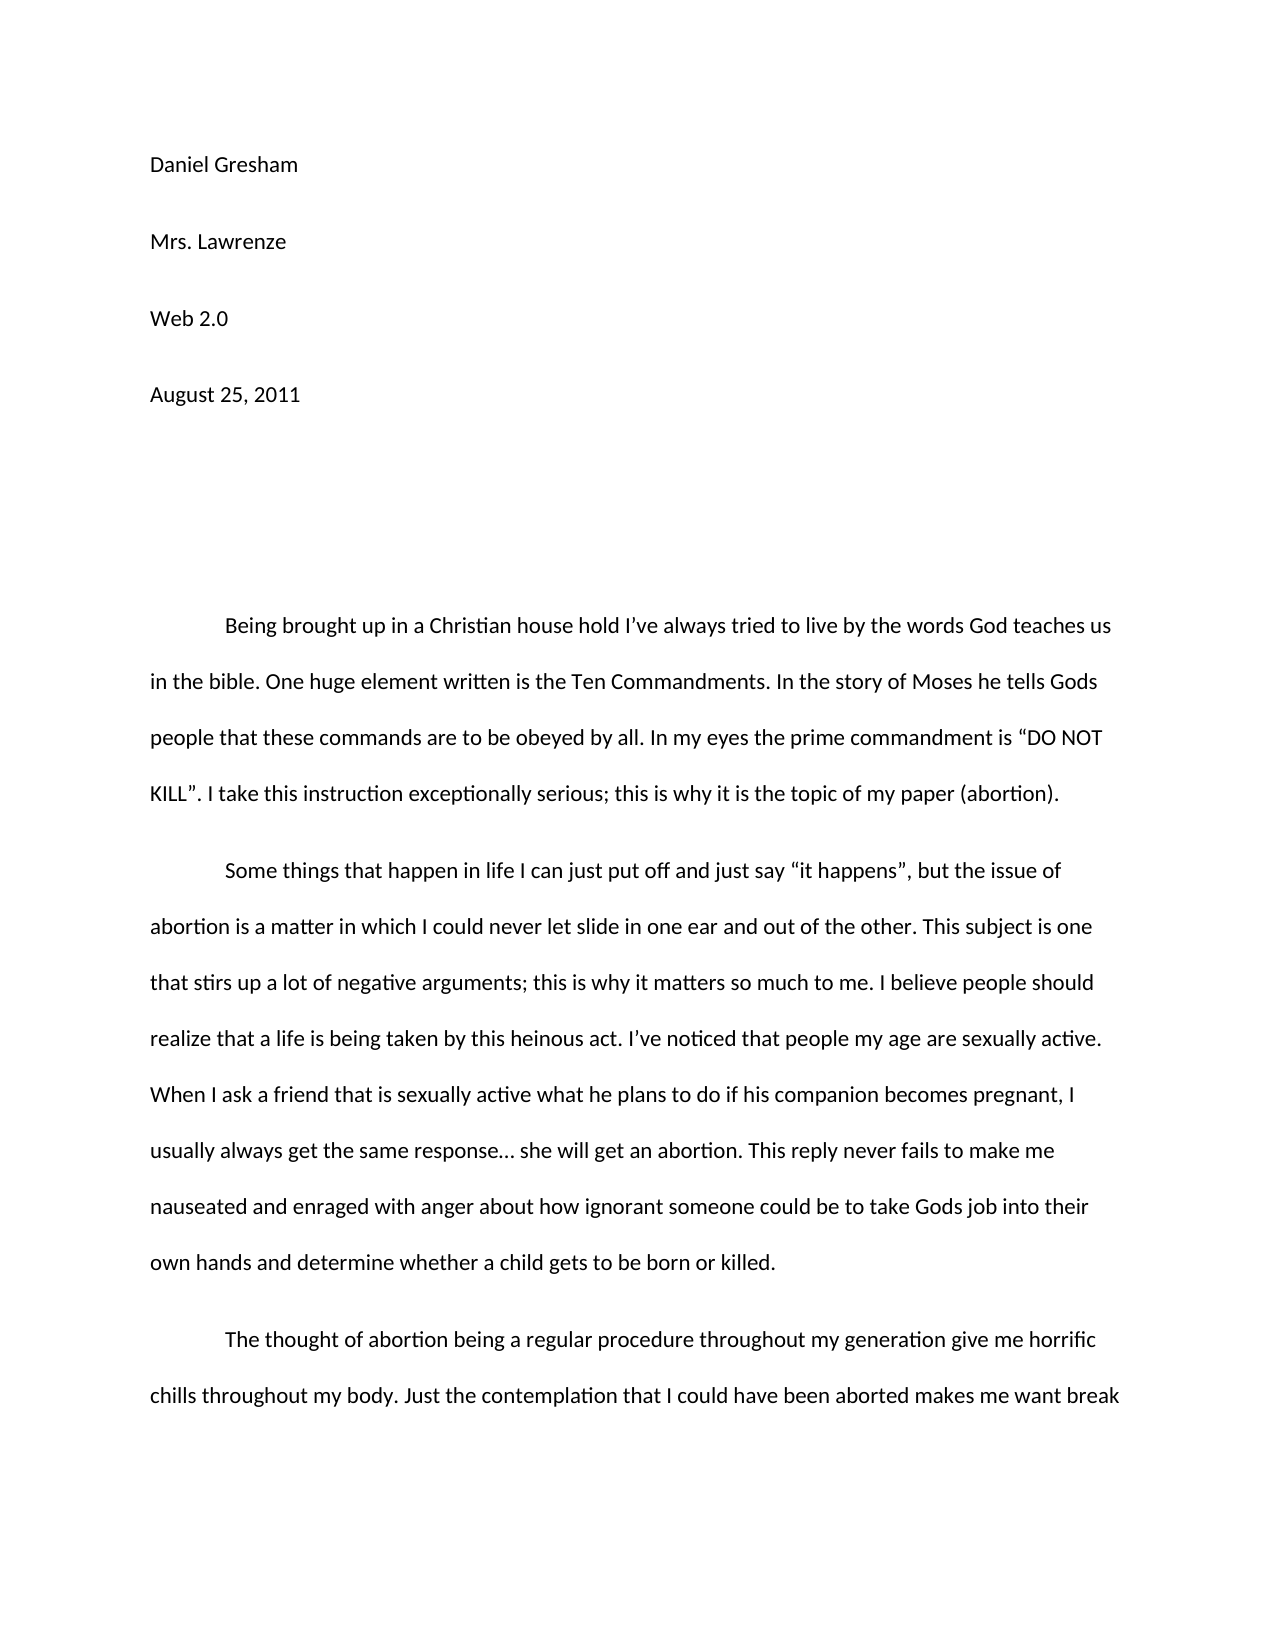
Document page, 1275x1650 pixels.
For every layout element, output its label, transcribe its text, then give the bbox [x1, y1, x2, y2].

text Daniel Gresham [150, 150, 1125, 178]
text August 25, 2011 [150, 381, 1125, 409]
text Web 2.0 [150, 304, 1125, 332]
text Some things that happen in life I can just put off and just say “it happens”, but the issue of abortion is a matter in which I could never let slide in one ear and out of the other. This subject is one that stirs up a lot of negative arguments; this is why it matters so much to me. I believe people should realize that a life is being taken by this heinous act. I’ve noticed that people my age are sexually active. When I ask a friend that is sexually active what he plans to do if his companion becomes pregnant, I usually always get the same response… she will get an abortion. This reply never fails to make me nauseated and enraged with anger about how ignorant someone could be to take Gods job into their own hands and determine whether a child gets to be born or killed. [150, 856, 1125, 1277]
text Mrs. Lawrenze [150, 227, 1125, 255]
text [150, 1325, 1125, 1409]
text Being brought up in a Christian house hold I’ve always tried to live by the words God teaches us in the bible. One huge element written is the Ten Commandments. In the story of Moses he tells Gods people that these commands are to be obeyed by all. In my eyes the prime commandment is “DO NOT KILL”. I take this instruction exceptionally serious; this is why it is the topic of my paper (abortion). [150, 611, 1125, 807]
